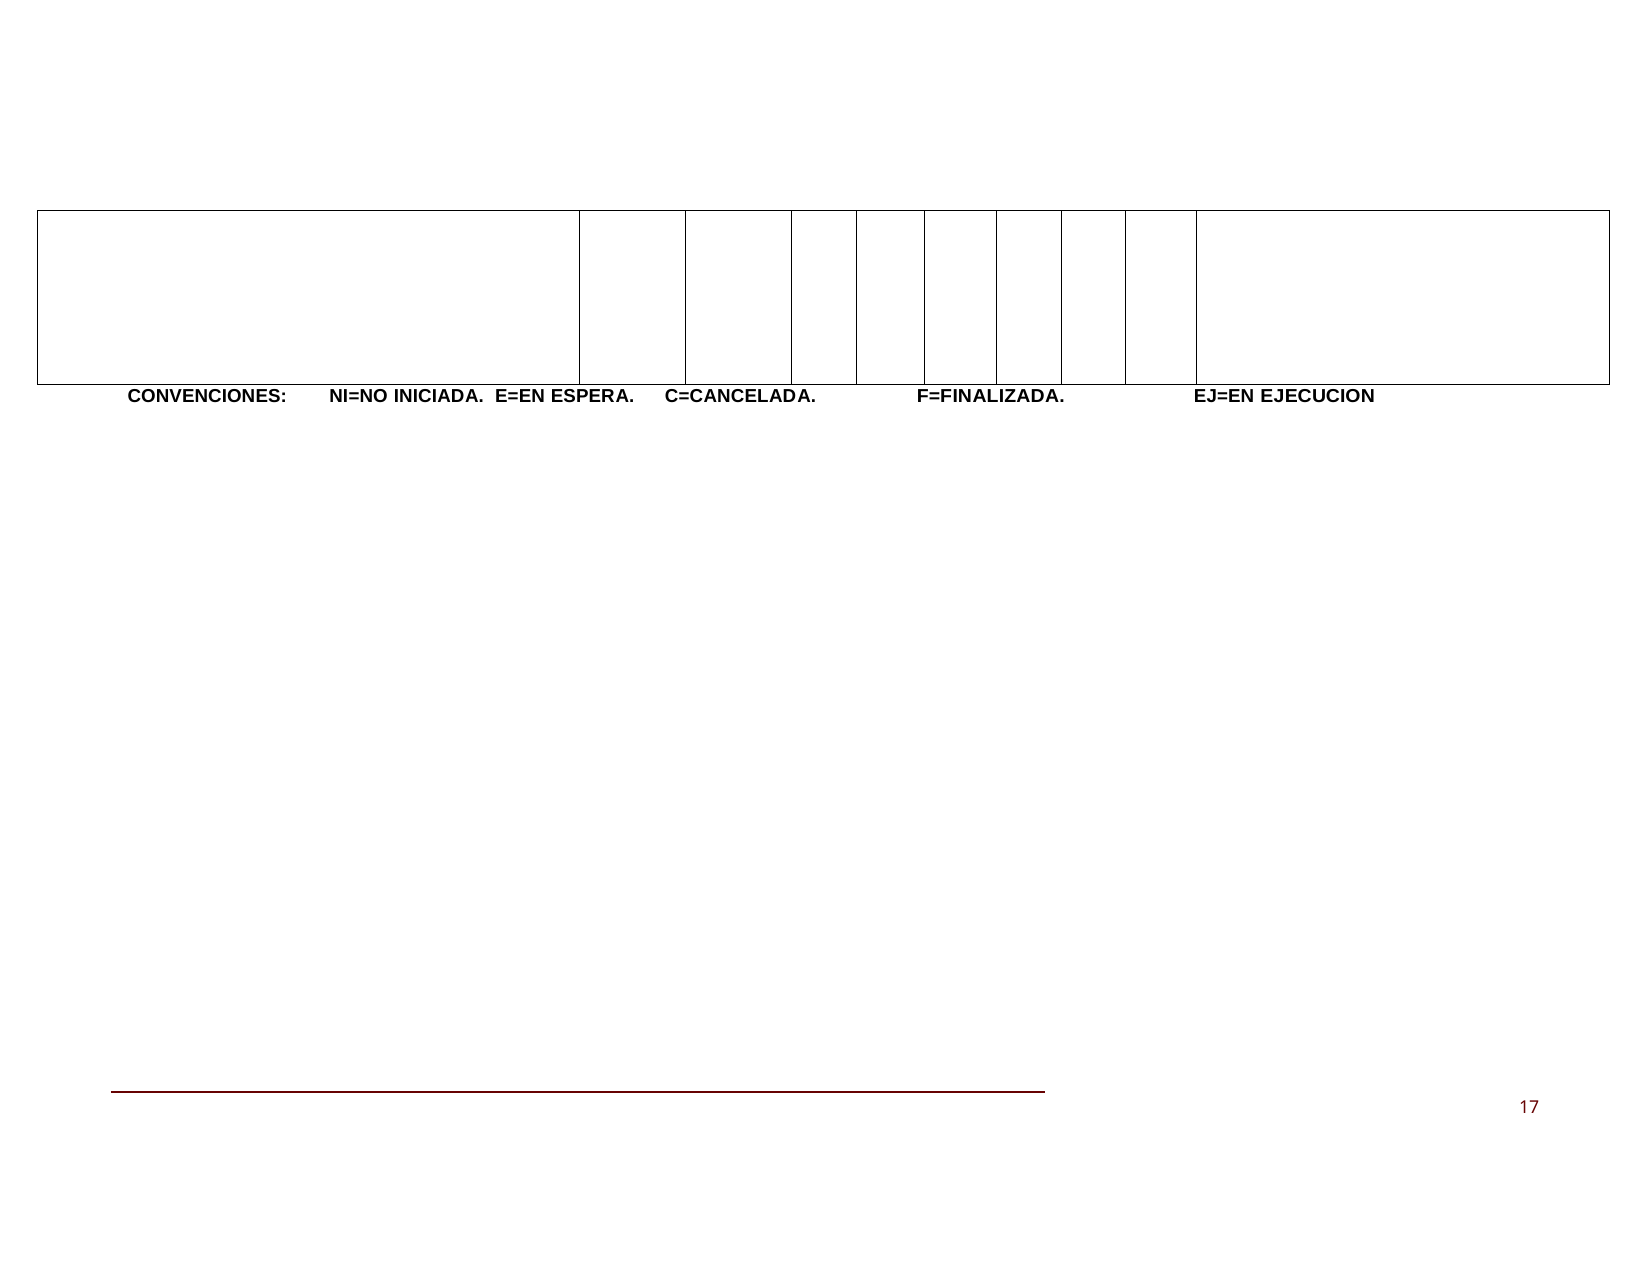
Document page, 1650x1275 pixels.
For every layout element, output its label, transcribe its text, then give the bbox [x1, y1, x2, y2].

table_cell [925, 211, 996, 384]
table_cell [857, 211, 924, 384]
table_cell [686, 211, 791, 384]
table_cell [1197, 211, 1609, 384]
table_cell [1126, 211, 1196, 384]
table_cell [1062, 211, 1125, 384]
table_cell [38, 211, 579, 384]
table_cell [792, 211, 856, 384]
table_cell [580, 211, 685, 384]
text CONVENCIONES: NI=NO INICIADA. E=EN ESPERA. C=CANCELADA. F=FINALIZADA. EJ=EN EJECUCION [127, 385, 1621, 406]
table_cell [997, 211, 1061, 384]
